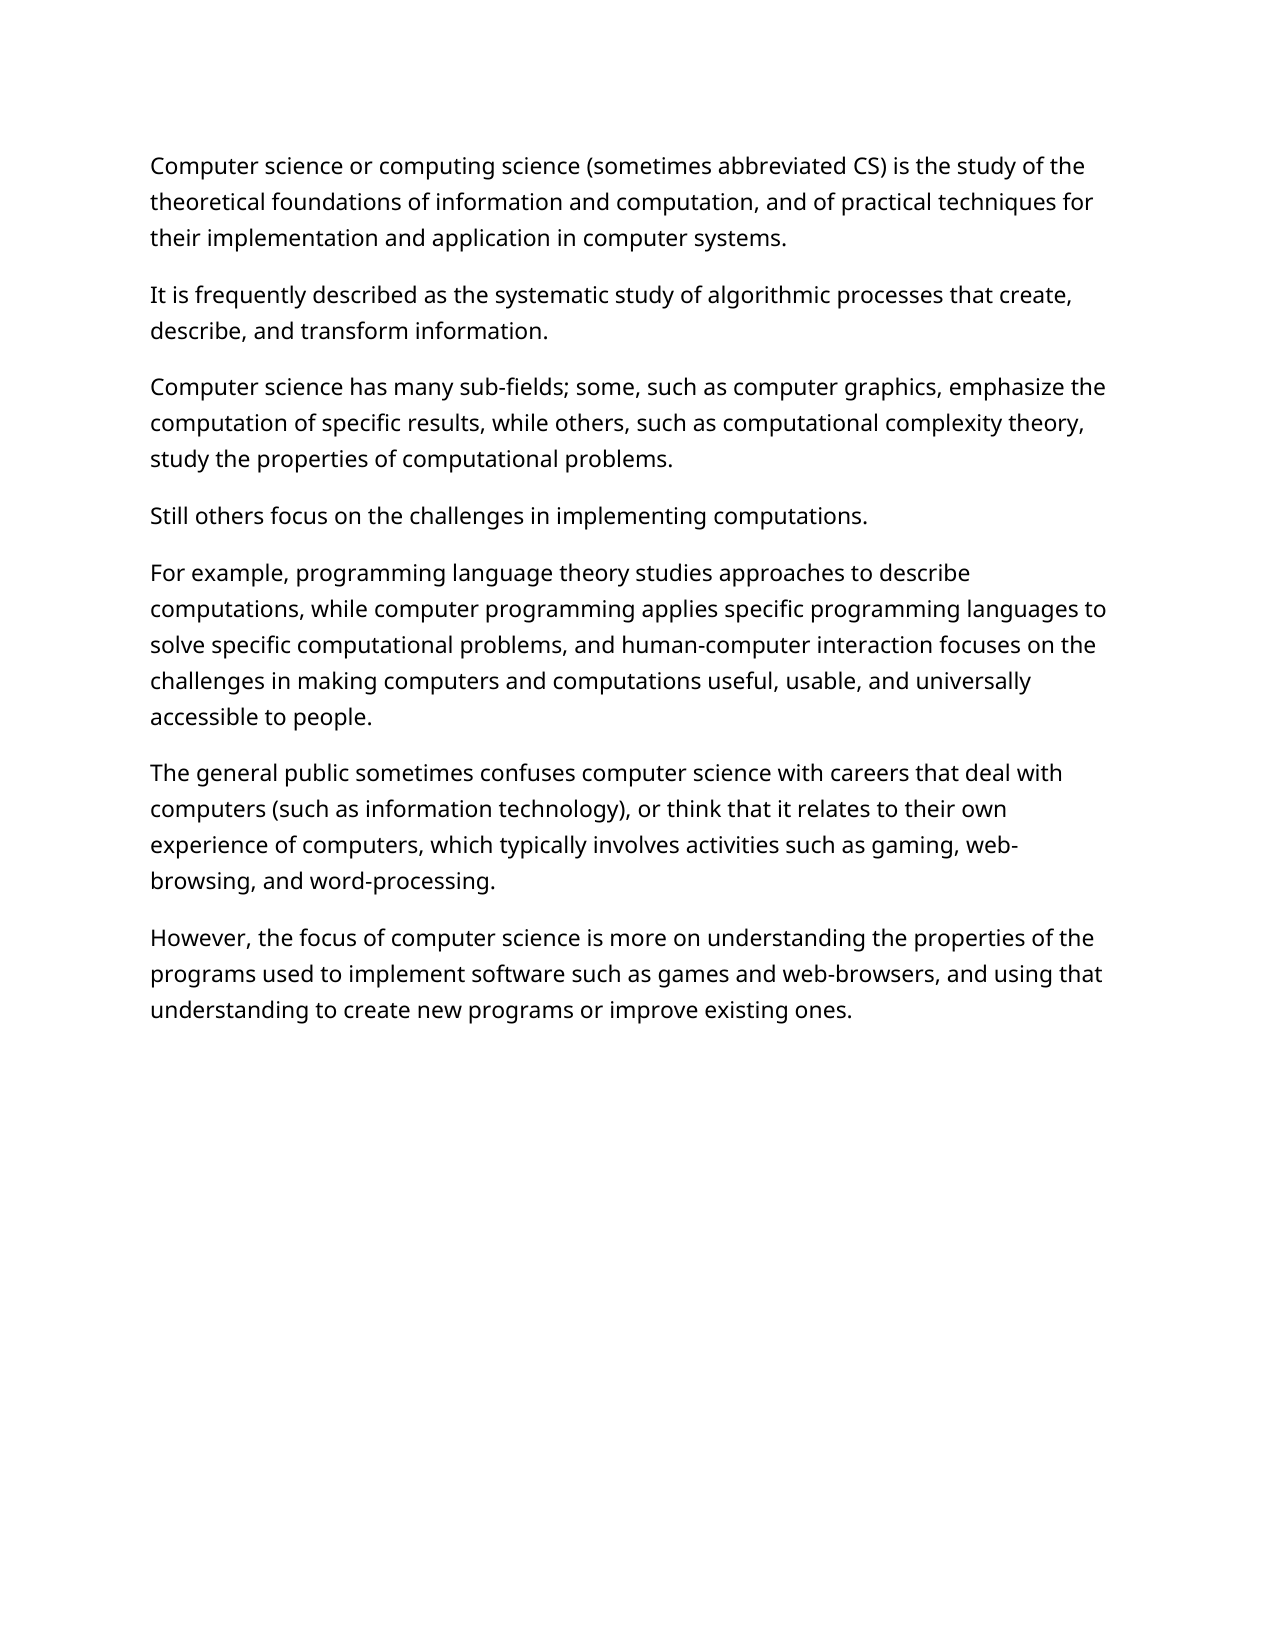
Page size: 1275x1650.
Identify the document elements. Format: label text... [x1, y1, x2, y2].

text The general public sometimes confuses computer science with careers that deal with computers (such as information technology), or think that it relates to their own experience of computers, which typically involves activities such as gaming, web-browsing, and word-processing. [150, 757, 1125, 896]
text It is frequently described as the systematic study of algorithmic processes that create, describe, and transform information. [150, 279, 1125, 346]
text Computer science or computing science (sometimes abbreviated CS) is the study of the theoretical foundations of information and computation, and of practical techniques for their implementation and application in computer systems. [150, 150, 1125, 253]
text For example, programming language theory studies approaches to describe computations, while computer programming applies specific programming languages to solve specific computational problems, and human-computer interaction focuses on the challenges in making computers and computations useful, usable, and universally accessible to people. [150, 557, 1125, 732]
text Still others focus on the challenges in implementing computations. [150, 500, 1125, 531]
text However, the focus of computer science is more on understanding the properties of the programs used to implement software such as games and web-browsers, and using that understanding to create new programs or improve existing ones. [150, 922, 1125, 1025]
text Computer science has many sub-fields; some, such as computer graphics, emphasize the computation of specific results, while others, such as computational complexity theory, study the properties of computational problems. [150, 371, 1125, 474]
